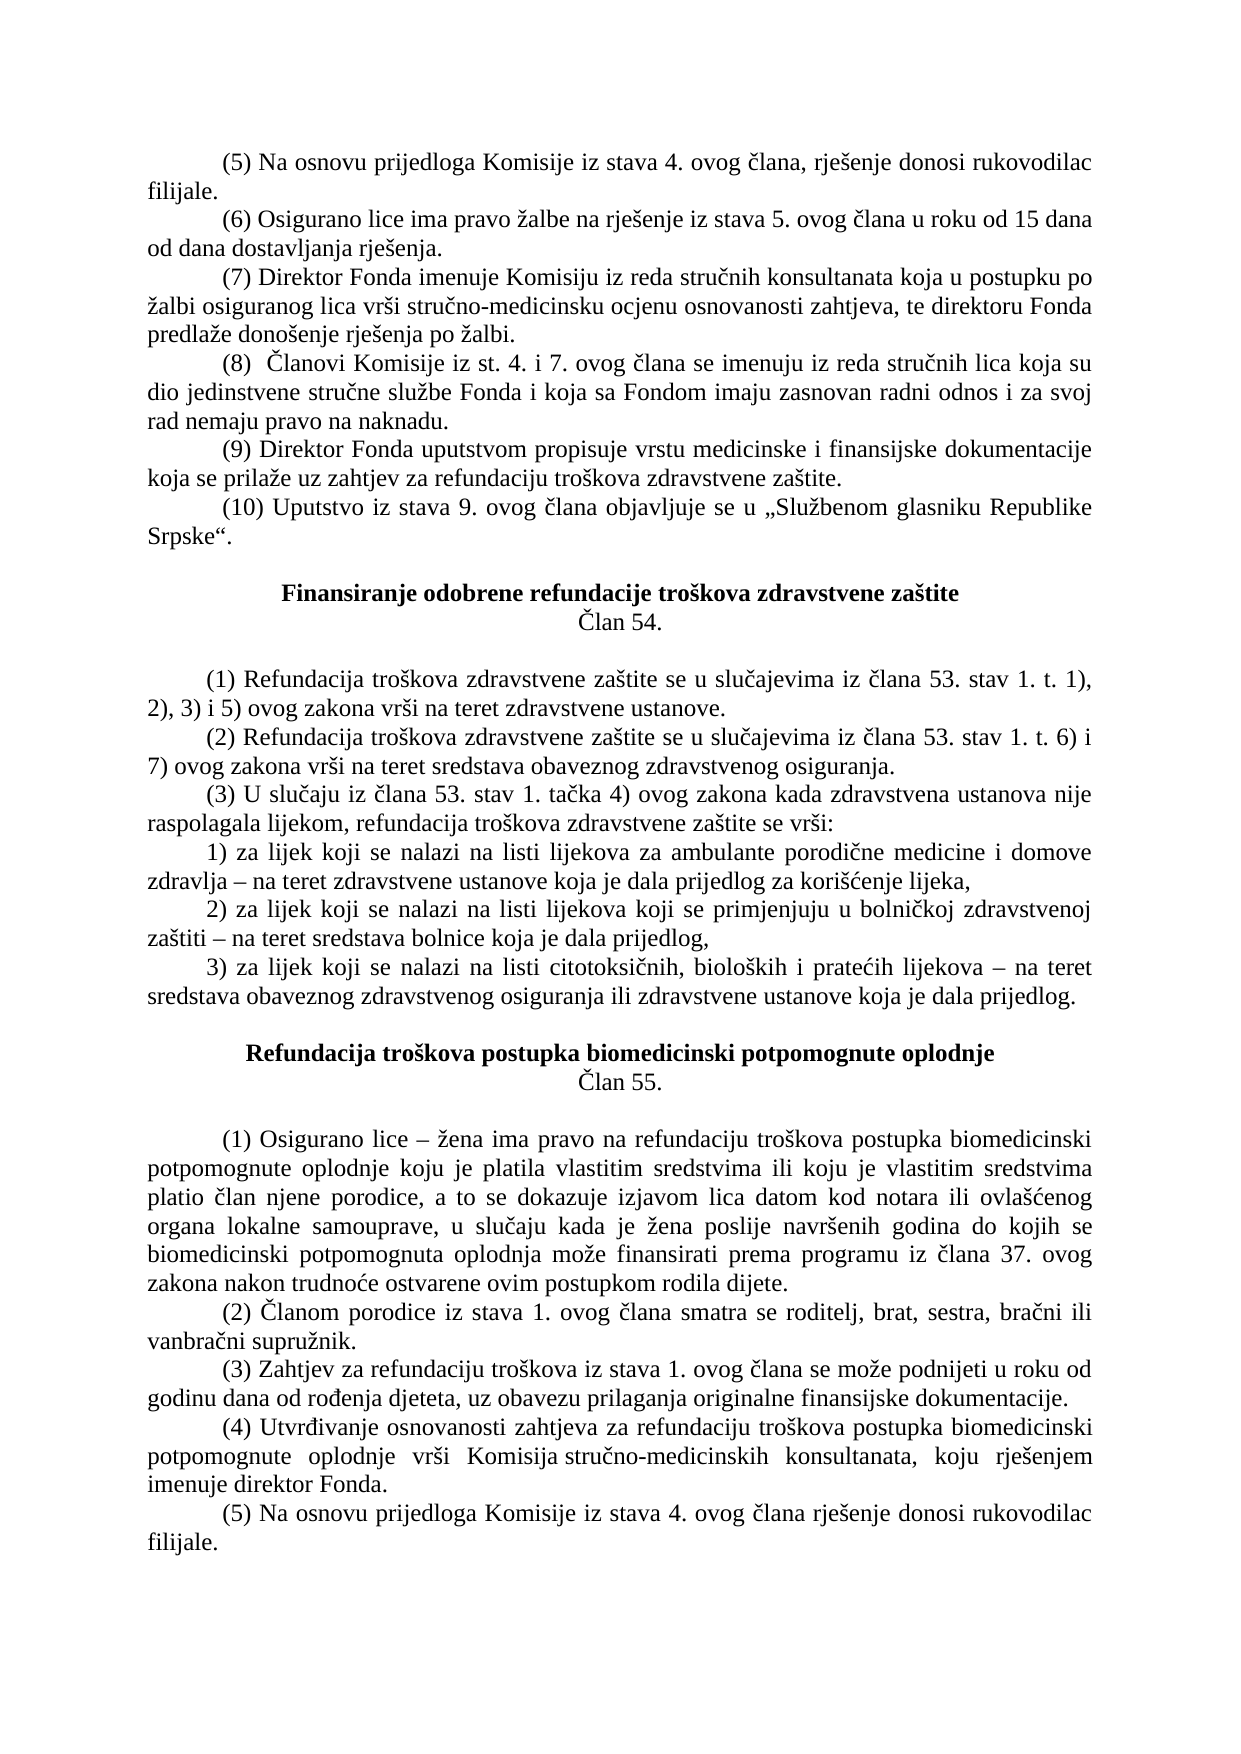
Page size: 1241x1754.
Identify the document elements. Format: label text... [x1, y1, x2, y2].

text (2) Članom porodice iz stava 1. ovog člana smatra se roditelj, brat, sestra, bračni ili vanbračni supružnik. [147, 1297, 1093, 1354]
text (1) Refundacija troškova zdravstvene zaštite se u slučajevima iz člana 53. stav 1. t. 1), 2), 3) i 5) ovog zakona vrši na teret zdravstvene ustanove. [147, 664, 1093, 722]
text 1) za lijek koji se nalazi na listi lijekova za ambulante porodične medicine i domove zdravlja – na teret zdravstvene ustanove koja je dala prijedlog za korišćenje lijeka, [147, 837, 1093, 894]
text (9) Direktor Fonda uputstvom propisuje vrstu medicinske i finansijske dokumentacije koja se prilaže uz zahtjev za refundaciju troškova zdravstvene zaštite. [147, 434, 1093, 492]
text 2) za lijek koji se nalazi na listi lijekova koji se primjenjuju u bolničkoj zdravstvenoj zaštiti – na teret sredstava bolnice koja je dala prijedlog, [147, 894, 1093, 952]
text (7) Direktor Fonda imenuje Komisiju iz reda stručnih konsultanata koja u postupku po žalbi osiguranog lica vrši stručno-medicinsku ocjenu osnovanosti zahtjeva, te direktoru Fonda predlaže donošenje rješenja po žalbi. [147, 262, 1093, 348]
text (5) Na osnovu prijedloga Komisije iz stava 4. ovog člana, rješenje donosi rukovodilac filijale. [147, 147, 1093, 204]
text (4) Utvrđivanje osnovanosti zahtjeva za refundaciju troškova postupka biomedicinski potpomognute oplodnje vrši Komisija stručno-medicinskih konsultanata, koju rješenjem imenuje direktor Fonda. [147, 1412, 1093, 1498]
text (8) Članovi Komisije iz st. 4. i 7. ovog člana se imenuju iz reda stručnih lica koja su dio jedinstvene stručne službe Fonda i koja sa Fondom imaju zasnovan radni odnos i za svoj rad nemaju pravo na naknadu. [147, 348, 1093, 434]
text Član 55. [147, 1067, 1093, 1096]
text (6) Osigurano lice ima pravo žalbe na rješenje iz stava 5. ovog člana u roku od 15 dana od dana dostavljanja rješenja. [147, 204, 1093, 262]
text (5) Na osnovu prijedloga Komisije iz stava 4. ovog člana rješenje donosi rukovodilac filijale. [147, 1498, 1093, 1556]
text 3) za lijek koji se nalazi na listi citotoksičnih, bioloških i pratećih lijekova – na teret sredstava obaveznog zdravstvenog osiguranja ili zdravstvene ustanove koja je dala prijedlog. [147, 952, 1093, 1009]
text Član 54. [147, 607, 1093, 636]
text Finansiranje odobrene refundacije troškova zdravstvene zaštite [147, 578, 1093, 607]
text (10) Uputstvo iz stava 9. ovog člana objavljuje se u „Službenom glasniku Republike Srpske“. [147, 492, 1093, 549]
text (2) Refundacija troškova zdravstvene zaštite se u slučajevima iz člana 53. stav 1. t. 6) i 7) ovog zakona vrši na teret sredstava obaveznog zdravstvenog osiguranja. [147, 722, 1093, 779]
text (3) Zahtjev za refundaciju troškova iz stava 1. ovog člana se može podnijeti u roku od godinu dana od rođenja djeteta, uz obavezu prilaganja originalne finansijske dokumentacije. [147, 1354, 1093, 1412]
text (3) U slučaju iz člana 53. stav 1. tačka 4) ovog zakona kada zdravstvena ustanova nije raspolagala lijekom, refundacija troškova zdravstvene zaštite se vrši: [147, 779, 1093, 837]
text (1) Osigurano lice – žena ima pravo na refundaciju troškova postupka biomedicinski potpomognute oplodnje koju je platila vlastitim sredstvima ili koju je vlastitim sredstvima platio član njene porodice, a to se dokazuje izjavom lica datom kod notara ili ovlašćenog organa lokalne samouprave, u slučaju kada je žena poslije navršenih godina do kojih se biomedicinski potpomognuta oplodnja može finansirati prema programu iz člana 37. ovog zakona nakon trudnoće ostvarene ovim postupkom rodila dijete. [147, 1124, 1093, 1297]
text Refundacija troškova postupka biomedicinski potpomognute oplodnje [147, 1038, 1093, 1067]
